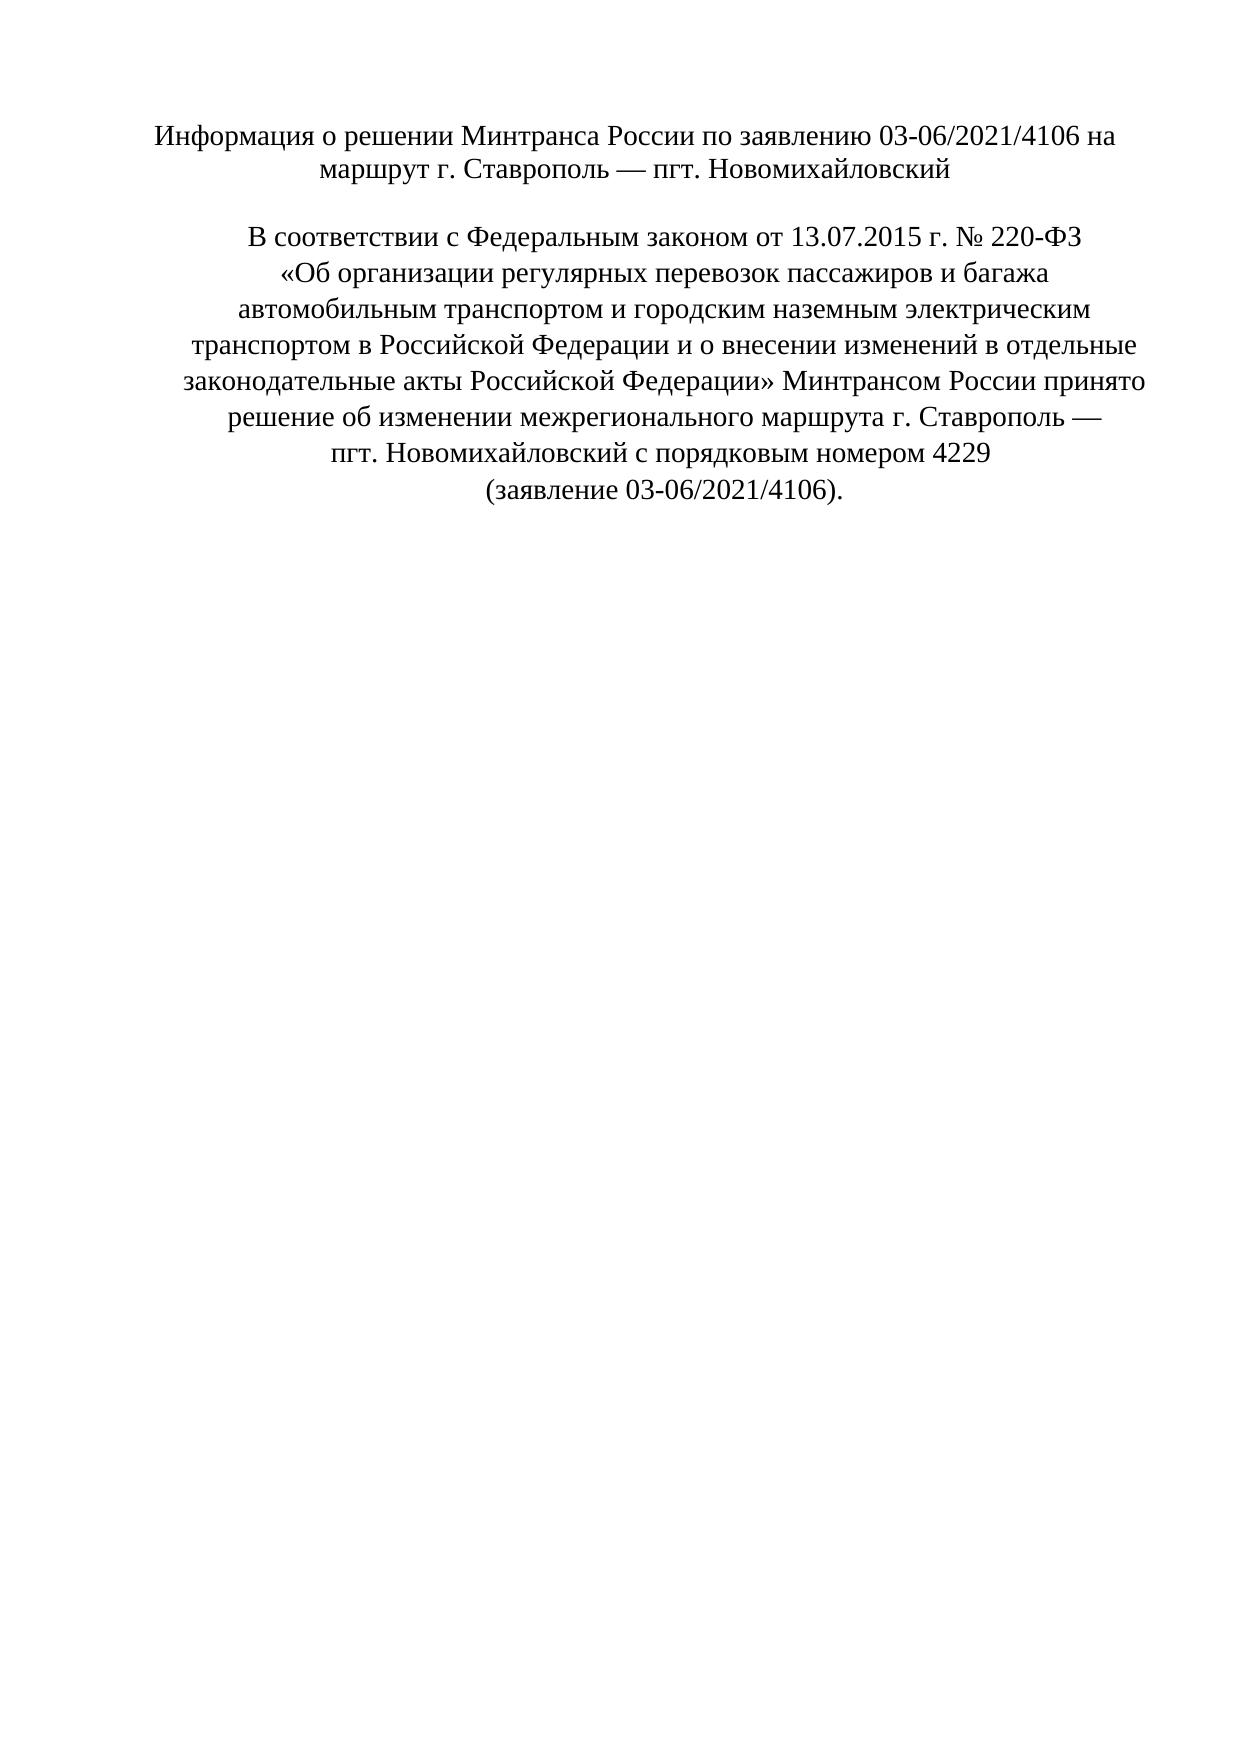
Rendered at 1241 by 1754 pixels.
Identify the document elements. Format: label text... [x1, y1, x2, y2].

text В соответствии с Федеральным законом от 13.07.2015 г. № 220-ФЗ «Об организации регулярных перевозок пассажиров и багажа автомобильным транспортом и городским наземным электрическим транспортом в Российской Федерации и о внесении изменений в отдельные законодательные акты Российской Федерации» Минтрансом России принято решение об изменении межрегионального маршрута г. Ставрополь — пгт. Новомихайловский с порядковым номером 4229 (заявление 03-06/2021/4106). [177, 219, 1152, 505]
text Информация о решении Минтранса России по заявлению 03-06/2021/4106 на маршрут г. Ставрополь — пгт. Новомихайловский [118, 118, 1152, 185]
